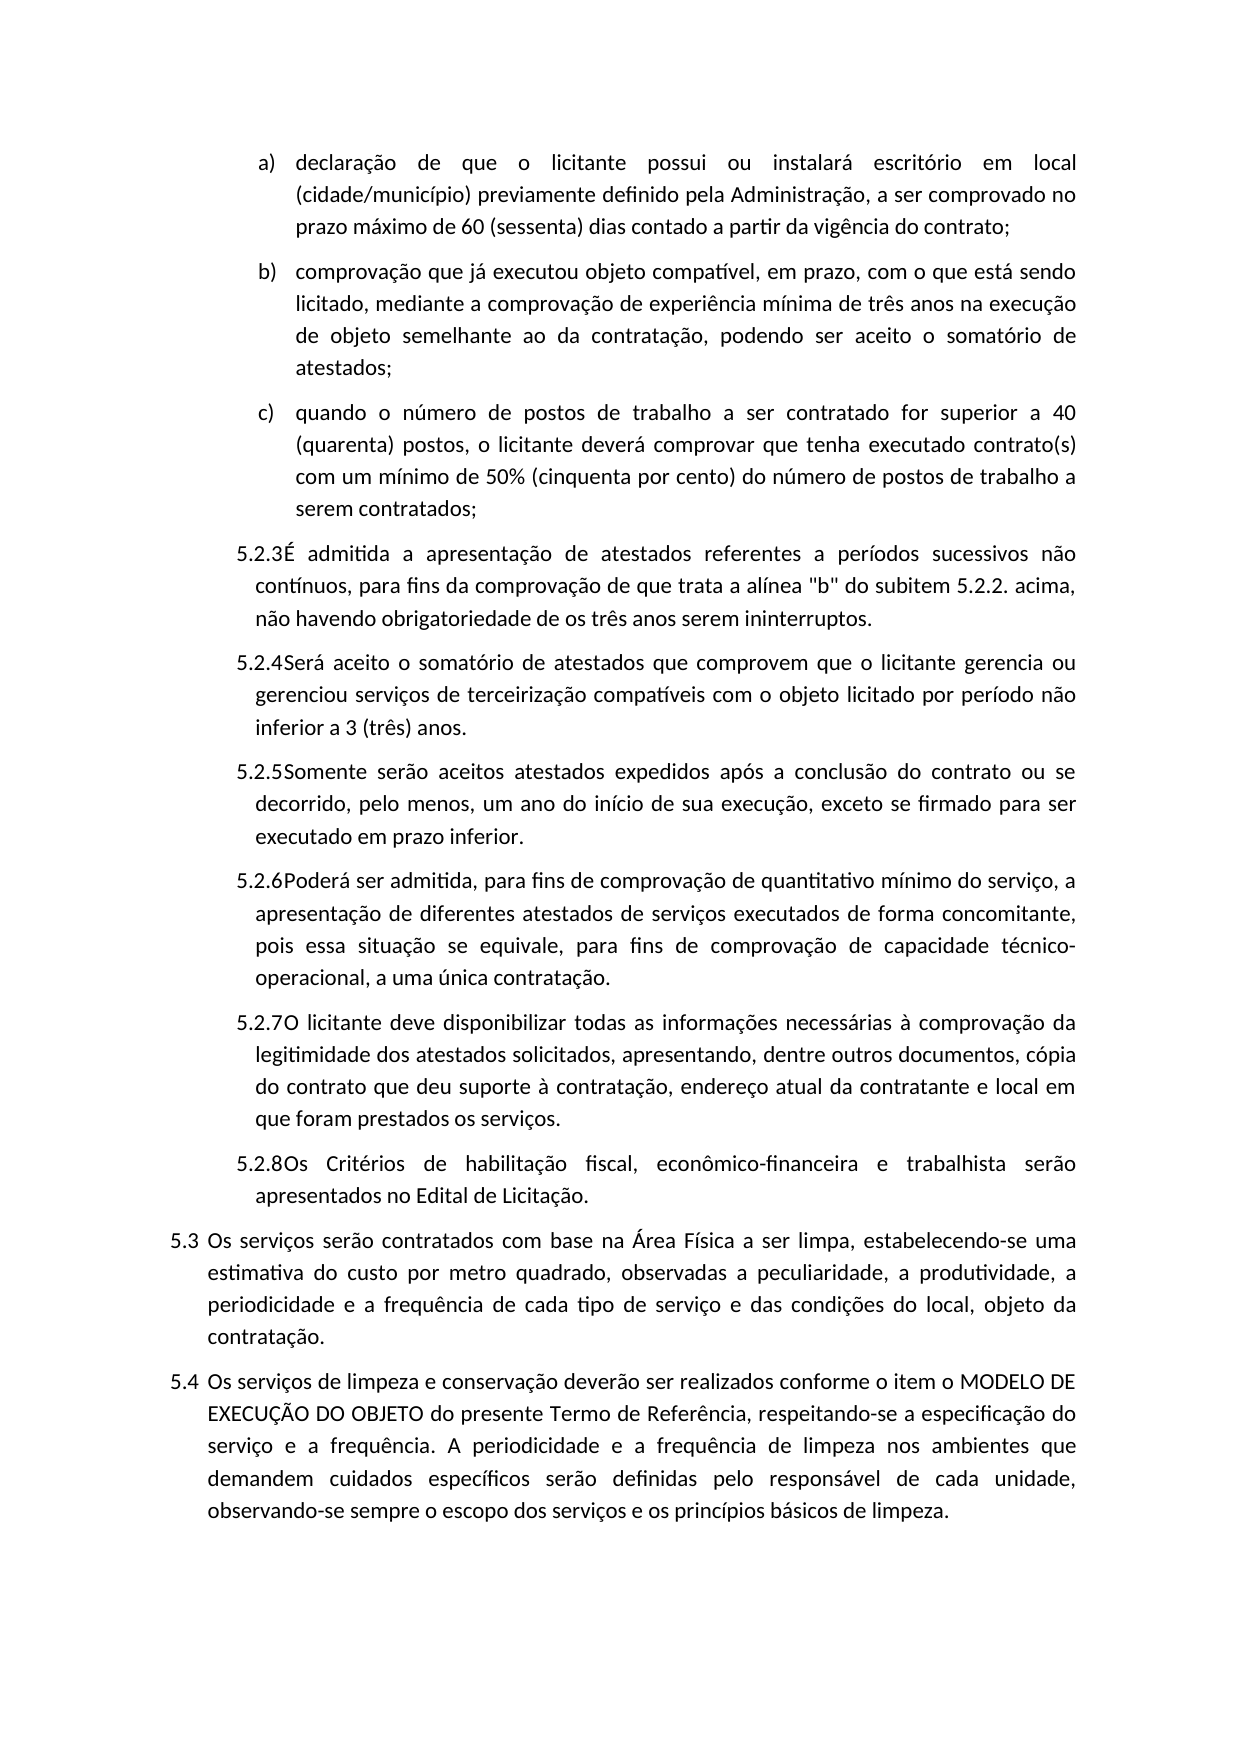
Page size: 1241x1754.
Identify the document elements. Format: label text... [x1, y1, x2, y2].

list Os serviços de limpeza e conservação deverão ser realizados conforme o item o MODELO DE EXECUÇÃO DO OBJETO do presente Termo de Referência, respeitando-se a especificação do serviço e a frequência. A periodicidade e a frequência de limpeza nos ambientes que demandem cuidados específicos serão definidas pelo responsável de cada unidade, observando-se sempre o escopo dos serviços e os princípios básicos de limpeza. [170, 1367, 1078, 1524]
list Será aceito o somatório de atestados que comprovem que o licitante gerencia ou gerenciou serviços de terceirização compatíveis com o objeto licitado por período não inferior a 3 (três) anos. [236, 648, 1078, 741]
list quando o número de postos de trabalho a ser contratado for superior a 40 (quarenta) postos, o licitante deverá comprovar que tenha executado contrato(s) com um mínimo de 50% (cinquenta por cento) do número de postos de trabalho a serem contratados; [258, 398, 1078, 523]
list Poderá ser admitida, para fins de comprovação de quantitativo mínimo do serviço, a apresentação de diferentes atestados de serviços executados de forma concomitante, pois essa situação se equivale, para fins de comprovação de capacidade técnico-operacional, a uma única contratação. [236, 866, 1078, 991]
list Os serviços serão contratados com base na Área Física a ser limpa, estabelecendo-se uma estimativa do custo por metro quadrado, observadas a peculiaridade, a produtividade, a periodicidade e a frequência de cada tipo de serviço e das condições do local, objeto da contratação. [170, 1226, 1078, 1350]
list Somente serão aceitos atestados expedidos após a conclusão do contrato ou se decorrido, pelo menos, um ano do início de sua execução, exceto se firmado para ser executado em prazo inferior. [236, 757, 1078, 850]
list O licitante deve disponibilizar todas as informações necessárias à comprovação da legitimidade dos atestados solicitados, apresentando, dentre outros documentos, cópia do contrato que deu suporte à contratação, endereço atual da contratante e local em que foram prestados os serviços. [236, 1008, 1078, 1132]
list Os Critérios de habilitação fiscal, econômico-financeira e trabalhista serão apresentados no Edital de Licitação. [236, 1149, 1078, 1209]
list É admitida a apresentação de atestados referentes a períodos sucessivos não contínuos, para fins da comprovação de que trata a alínea "b" do subitem 5.2.2. acima, não havendo obrigatoriedade de os três anos serem ininterruptos. [236, 539, 1078, 632]
list comprovação que já executou objeto compatível, em prazo, com o que está sendo licitado, mediante a comprovação de experiência mínima de três anos na execução de objeto semelhante ao da contratação, podendo ser aceito o somatório de atestados; [258, 257, 1078, 381]
list declaração de que o licitante possui ou instalará escritório em local (cidade/município) previamente definido pela Administração, a ser comprovado no prazo máximo de 60 (sessenta) dias contado a partir da vigência do contrato; [258, 148, 1078, 240]
